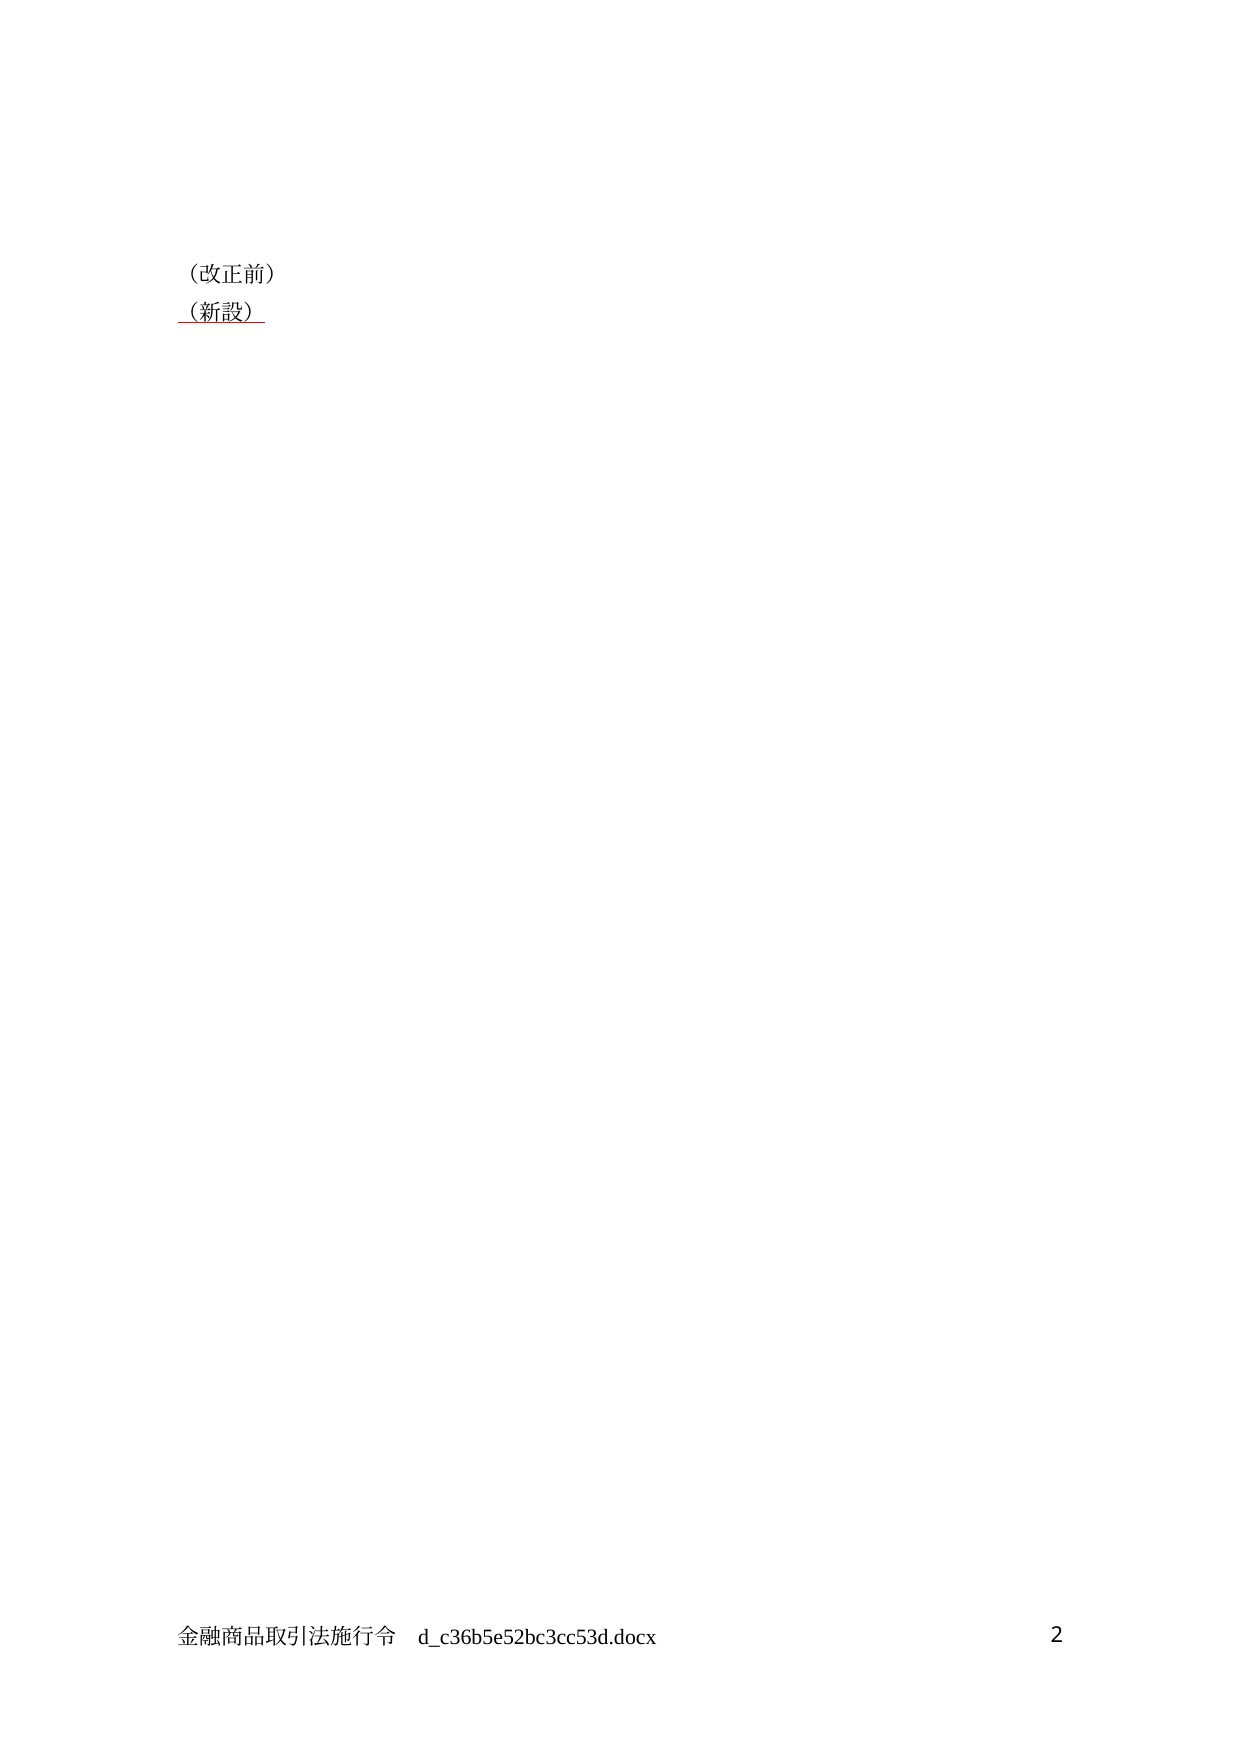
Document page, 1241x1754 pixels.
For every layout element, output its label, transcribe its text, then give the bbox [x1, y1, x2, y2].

text （改正前） [177, 254, 1063, 292]
text （新設） [177, 292, 1063, 329]
